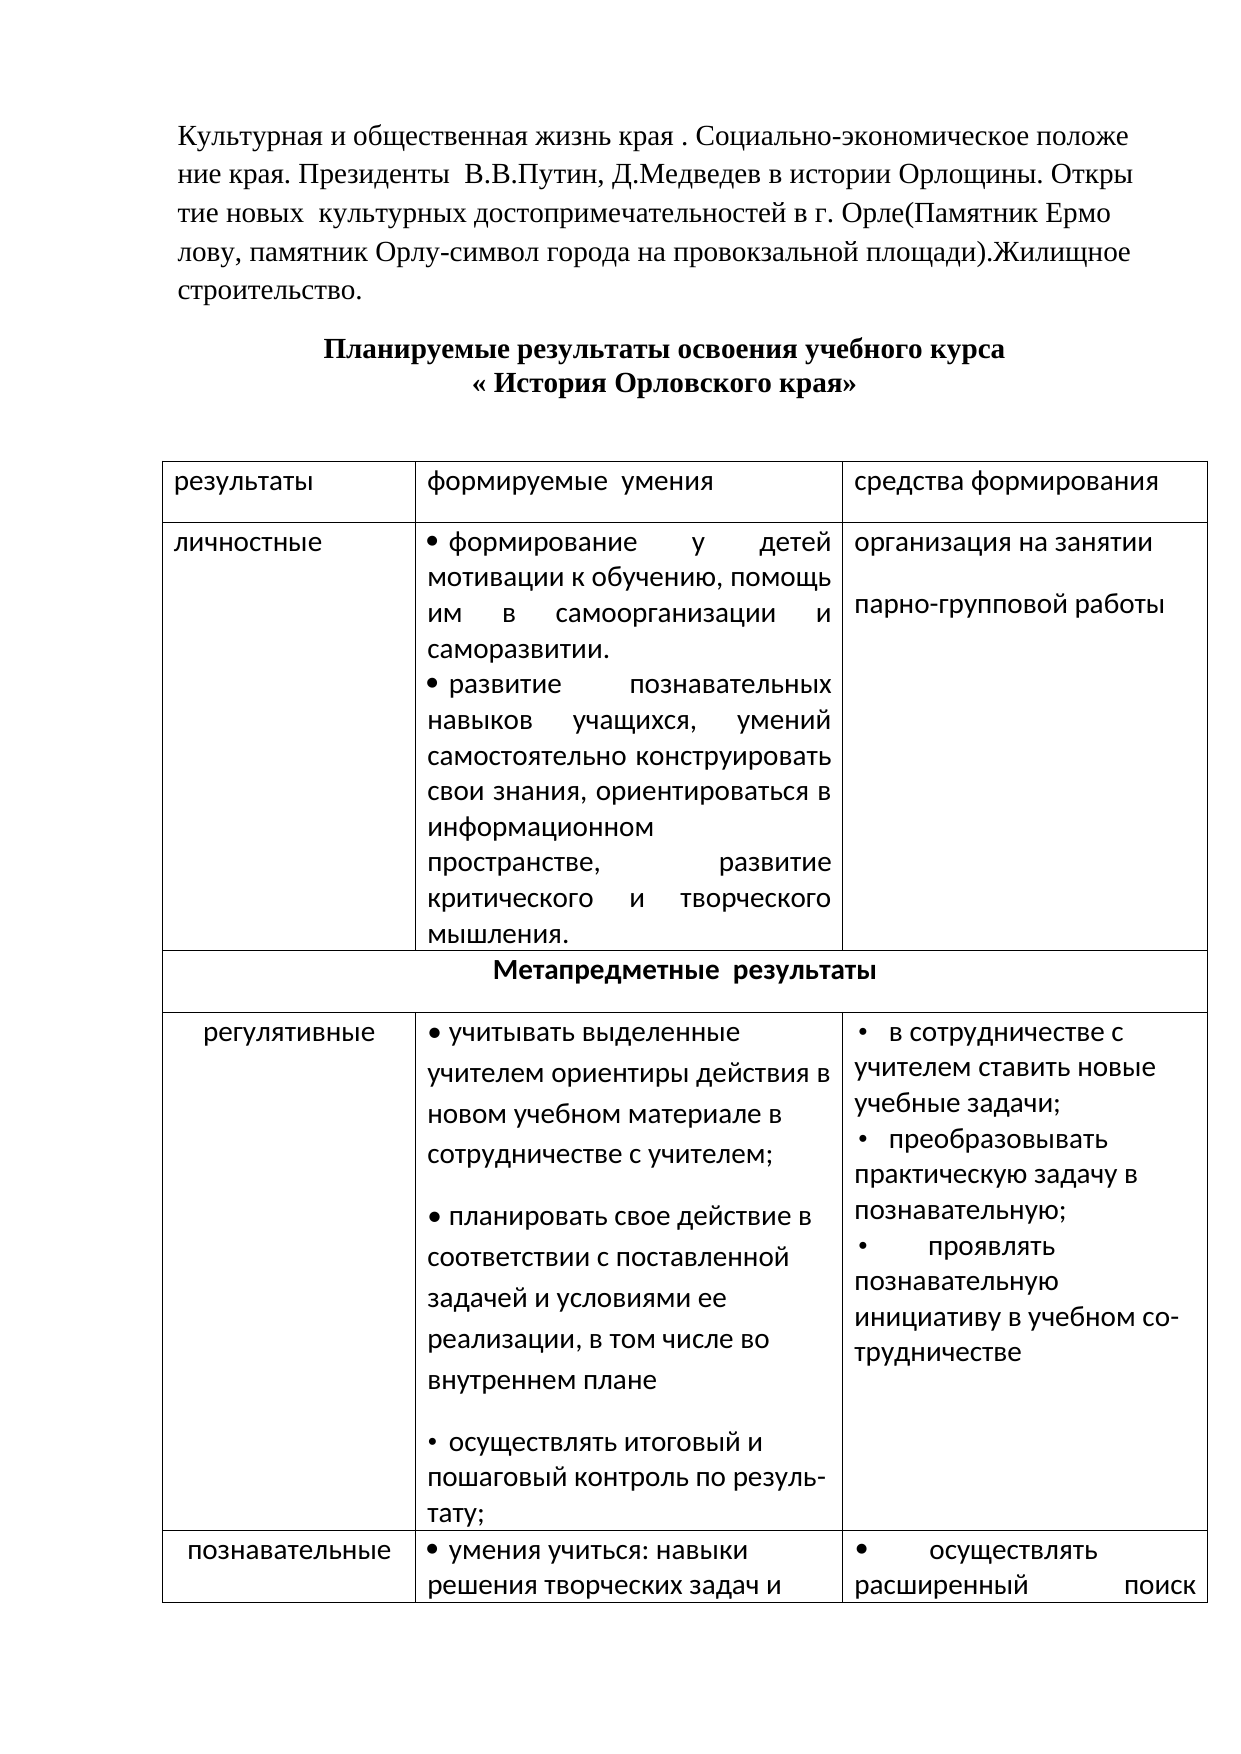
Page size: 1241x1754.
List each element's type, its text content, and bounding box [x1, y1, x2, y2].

table_cell организация на занятии парно-групповой работы [843, 523, 1207, 950]
table_cell • учитывать выделенные учителем ориентиры действия в новом учебном материале в сотрудничестве с учителем; • планировать свое действие в соответствии с поставленной задачей и условиями ее реализации, в том числе во внутреннем плане осуществлять итоговый и пошаговый контроль по результату; [416, 1013, 842, 1530]
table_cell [843, 1531, 1207, 1602]
table_header результаты [163, 462, 415, 522]
table_header формируемые умения [416, 462, 842, 522]
text Культурная и общественная жизнь края . Социально-экономическое положе ние края. Президенты В.В.Путин, Д.Медведев в истории Орлощины. Откры тие новых культурных достопримечательностей в г. Орле(Памятник Ермо лову, памятник Орлу-символ города на провокзальной площади).Жилищное строительство. [177, 118, 1152, 306]
table_cell личностные [163, 523, 415, 950]
table_cell Метапредметные результаты [163, 951, 1207, 1012]
table_cell формирование у детей мотивации к обучению, помощь им в самоорганизации и саморазвитии. развитие познавательных навыков учащихся, умений самостоятельно конструировать свои знания, ориентироваться в информационном пространстве, развитие критического и творческого мышления. [416, 523, 842, 950]
table_cell регулятивные [163, 1013, 415, 1530]
table_cell познавательные [163, 1531, 415, 1602]
table_cell в сотрудничестве с учителем ставить новые учебные задачи; преобразовывать практическую задачу в познавательную; проявлять познавательную инициативу в учебном сотрудничестве [843, 1013, 1207, 1530]
table_header средства формирования [843, 462, 1207, 522]
text « История Орловского края» [177, 365, 1152, 399]
text Планируемые результаты освоения учебного курса [177, 332, 1152, 365]
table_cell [416, 1531, 842, 1602]
